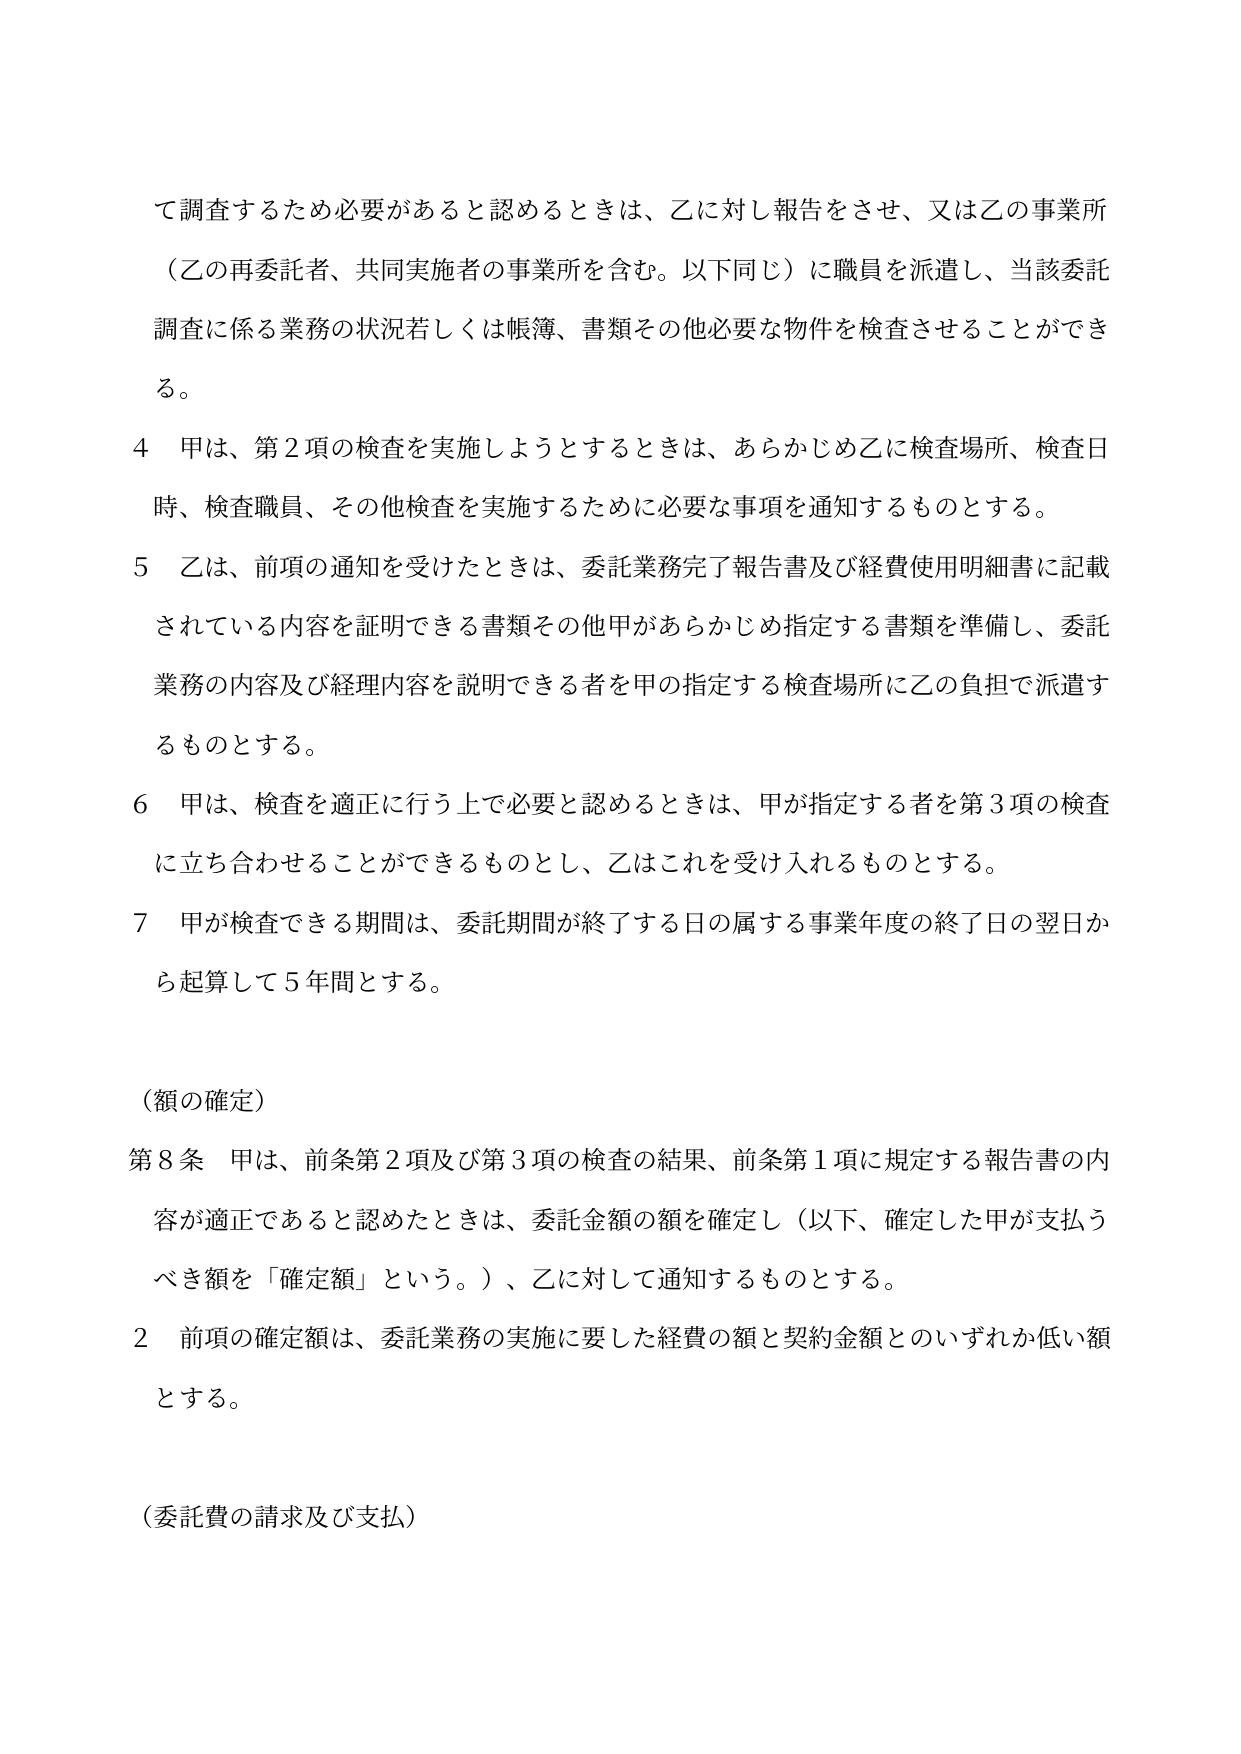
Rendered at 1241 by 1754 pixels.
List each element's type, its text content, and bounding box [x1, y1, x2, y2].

text 第８条 甲は、前条第２項及び第３項の検査の結果、前条第１項に規定する報告書の内容が適正であると認めたときは、委託金額の額を確定し（以下、確定した甲が支払うべき額を「確定額」という。）、乙に対して通知するものとする。 [128, 1129, 1112, 1307]
text ２ 前項の確定額は、委託業務の実施に要した経費の額と契約金額とのいずれか低い額とする。 [128, 1307, 1112, 1426]
text （額の確定） [128, 1070, 1112, 1129]
text ７ 甲が検査できる期間は、委託期間が終了する日の属する事業年度の終了日の翌日から起算して５年間とする。 [128, 892, 1112, 1011]
text ５ 乙は、前項の通知を受けたときは、委託業務完了報告書及び経費使用明細書に記載されている内容を証明できる書類その他甲があらかじめ指定する書類を準備し、委託業務の内容及び経理内容を説明できる者を甲の指定する検査場所に乙の負担で派遣するものとする。 [128, 536, 1112, 773]
text ６ 甲は、検査を適正に行う上で必要と認めるときは、甲が指定する者を第３項の検査に立ち合わせることができるものとし、乙はこれを受け入れるものとする。 [128, 773, 1112, 892]
text ４ 甲は、第２項の検査を実施しようとするときは、あらかじめ乙に検査場所、検査日時、検査職員、その他検査を実施するために必要な事項を通知するものとする。 [128, 417, 1112, 536]
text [128, 179, 1112, 417]
text （委託費の請求及び支払） [128, 1486, 1112, 1545]
